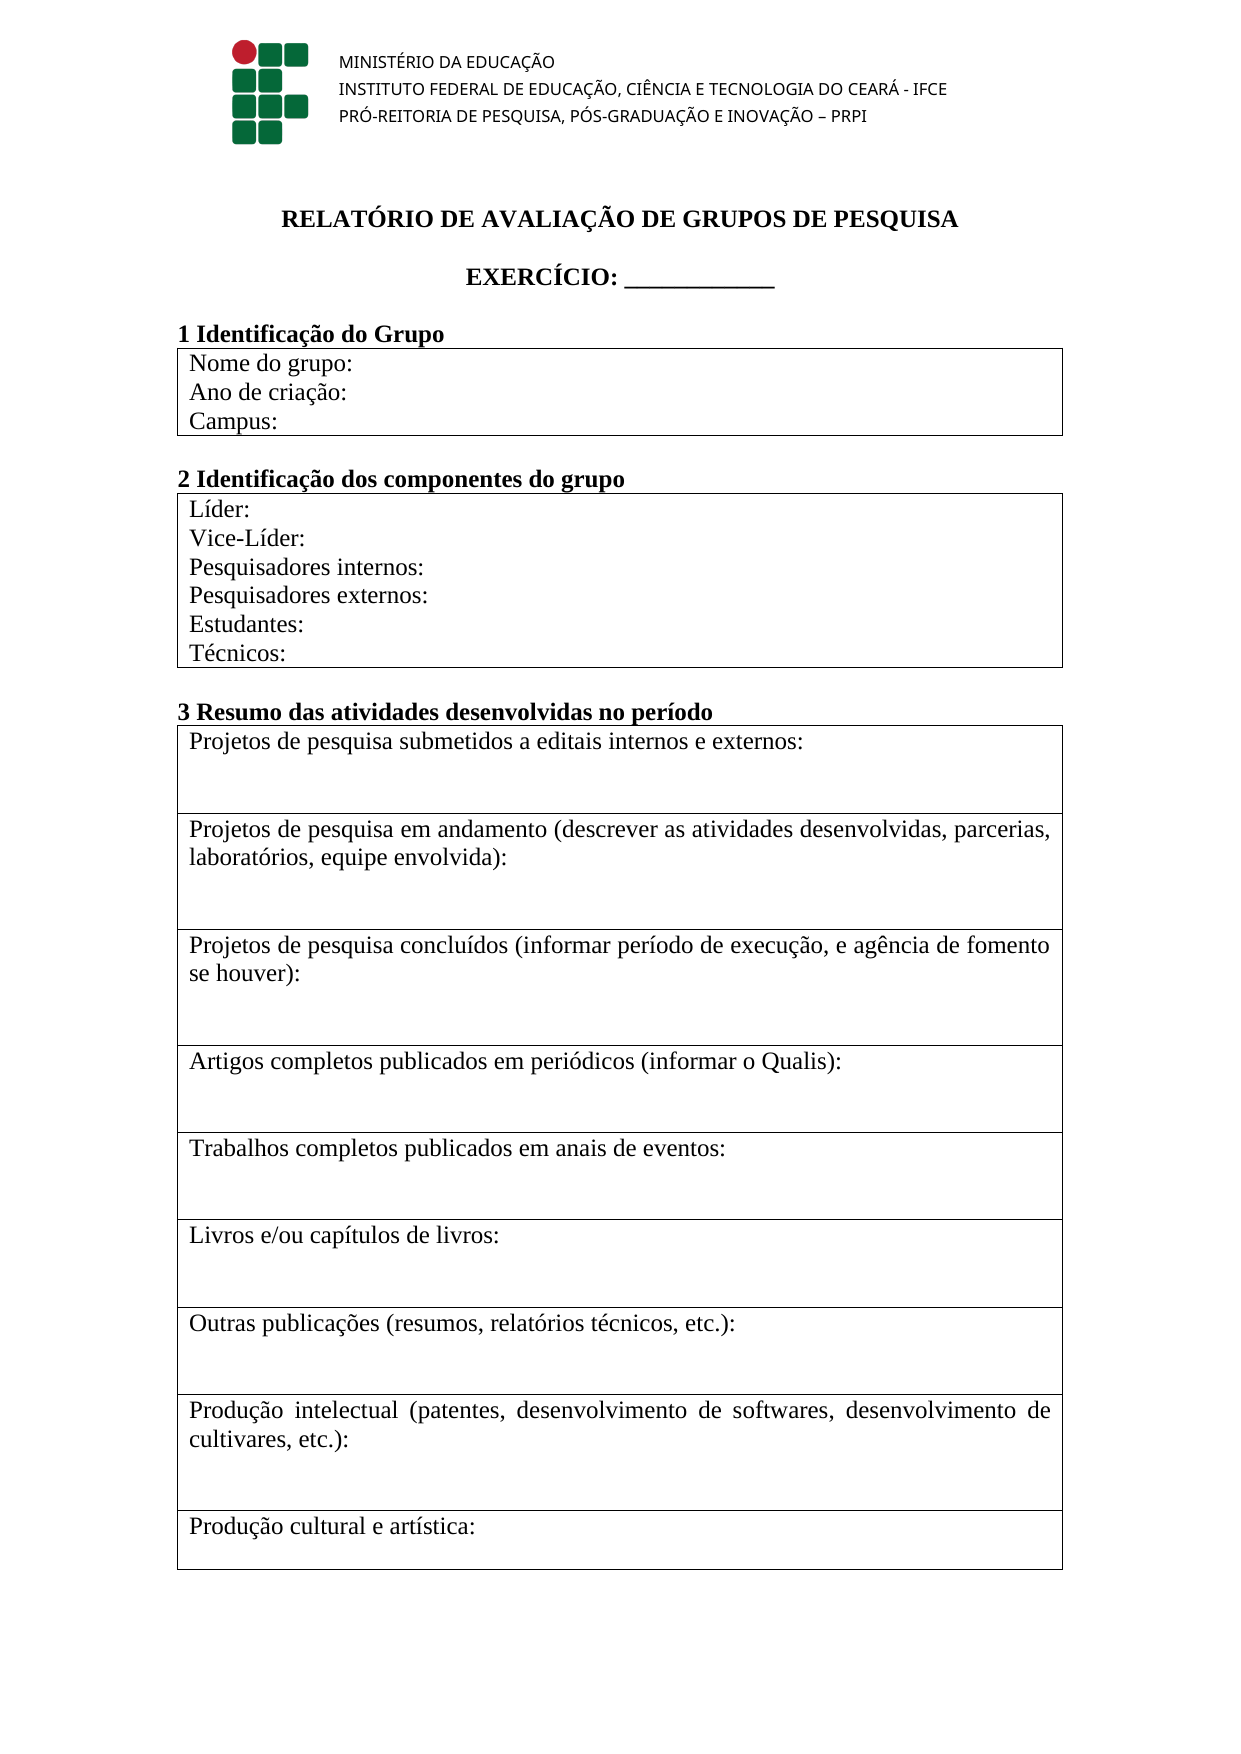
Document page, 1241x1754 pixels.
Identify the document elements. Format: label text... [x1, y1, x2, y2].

table_header Nome do grupo: Ano de criação: Campus: [178, 349, 1062, 435]
text EXERCÍCIO: ____________ [177, 262, 1063, 291]
table_cell Projetos de pesquisa concluídos (informar período de execução, e agência de fomento se houver): [178, 930, 1062, 1045]
table_cell Livros e/ou capítulos de livros: [178, 1220, 1062, 1307]
text 1 Identificação do Grupo [177, 319, 1063, 347]
text RELATÓRIO DE AVALIAÇÃO DE GRUPOS DE PESQUISA [177, 204, 1063, 233]
text 2 Identificação dos componentes do grupo [177, 464, 1063, 493]
table_cell Produção intelectual (patentes, desenvolvimento de softwares, desenvolvimento de cultivares, etc.): [178, 1395, 1062, 1510]
table_cell Projetos de pesquisa em andamento (descrever as atividades desenvolvidas, parcerias, laboratórios, equipe envolvida): [178, 814, 1062, 929]
picture [229, 39, 311, 147]
table_header Projetos de pesquisa submetidos a editais internos e externos: [178, 726, 1062, 813]
table_header Líder: Vice-Líder: Pesquisadores internos: Pesquisadores externos: Estudantes: Técnicos: [178, 494, 1062, 667]
table_cell Artigos completos publicados em periódicos (informar o Qualis): [178, 1046, 1062, 1132]
text 3 Resumo das atividades desenvolvidas no período [177, 697, 1063, 725]
table_cell Trabalhos completos publicados em anais de eventos: [178, 1133, 1062, 1219]
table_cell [178, 1511, 1062, 1568]
table_cell Outras publicações (resumos, relatórios técnicos, etc.): [178, 1308, 1062, 1394]
